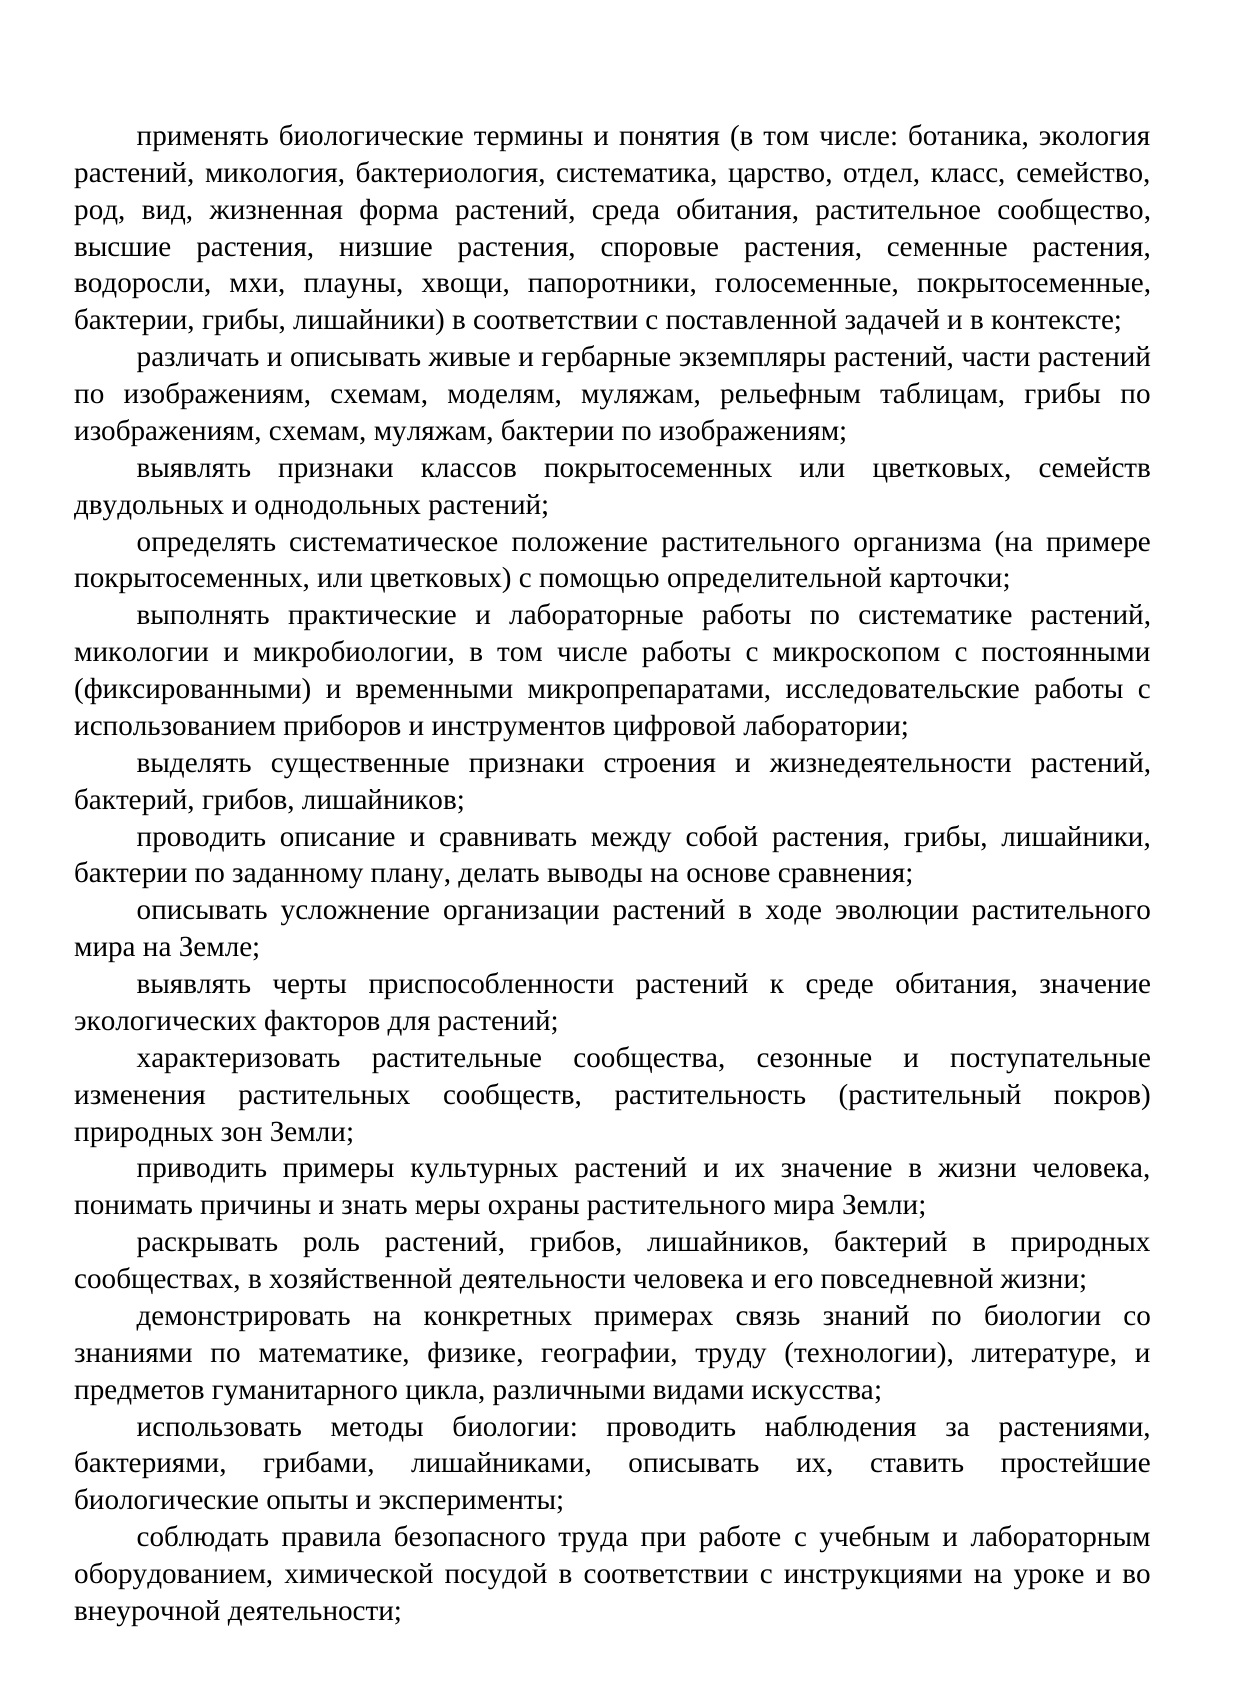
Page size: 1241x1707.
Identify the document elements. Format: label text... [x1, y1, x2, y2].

text определять систематическое положение растительного организма (на примере покрытосеменных, или цветковых) с помощью определительной карточки; [74, 524, 1152, 594]
text приводить примеры культурных растений и их значение в жизни человека, понимать причины и знать меры охраны растительного мира Земли; [74, 1151, 1152, 1221]
text выявлять признаки классов покрытосеменных или цветковых, семейств двудольных и однодольных растений; [74, 450, 1152, 520]
text применять биологические термины и понятия (в том числе: ботаника, экология растений, микология, бактериология, систематика, царство, отдел, класс, семейство, род, вид, жизненная форма растений, среда обитания, растительное сообщество, высшие растения, низшие растения, споровые растения, семенные растения, водоросли, мхи, плауны, хвощи, папоротники, голосеменные, покрытосеменные, бактерии, грибы, лишайники) в соответствии с поставленной задачей и в контексте; [74, 118, 1152, 336]
text раскрывать роль растений, грибов, лишайников, бактерий в природных сообществах, в хозяйственной деятельности человека и его повседневной жизни; [74, 1224, 1152, 1295]
text характеризовать растительные сообщества, сезонные и поступательные изменения растительных сообществ, растительность (растительный покров) природных зон Земли; [74, 1040, 1152, 1147]
text выделять существенные признаки строения и жизнедеятельности растений, бактерий, грибов, лишайников; [74, 745, 1152, 815]
text проводить описание и сравнивать между собой растения, грибы, лишайники, бактерии по заданному плану, делать выводы на основе сравнения; [74, 819, 1152, 889]
text описывать усложнение организации растений в ходе эволюции растительного мира на Земле; [74, 892, 1152, 963]
text выявлять черты приспособленности растений к среде обитания, значение экологических факторов для растений; [74, 966, 1152, 1037]
text использовать методы биологии: проводить наблюдения за растениями, бактериями, грибами, лишайниками, описывать их, ставить простейшие биологические опыты и эксперименты; [74, 1409, 1152, 1516]
text соблюдать правила безопасного труда при работе с учебным и лабораторным оборудованием, химической посудой в соответствии с инструкциями на уроке и во внеурочной деятельности; [74, 1519, 1152, 1627]
text выполнять практические и лабораторные работы по систематике растений, микологии и микробиологии, в том числе работы с микроскопом с постоянными (фиксированными) и временными микропрепаратами, исследовательские работы с использованием приборов и инструментов цифровой лаборатории; [74, 597, 1152, 742]
text демонстрировать на конкретных примерах связь знаний по биологии со знаниями по математике, физике, географии, труду (технологии), литературе, и предметов гуманитарного цикла, различными видами искусства; [74, 1298, 1152, 1405]
text различать и описывать живые и гербарные экземпляры растений, части растений по изображениям, схемам, моделям, муляжам, рельефным таблицам, грибы по изображениям, схемам, муляжам, бактерии по изображениям; [74, 339, 1152, 447]
